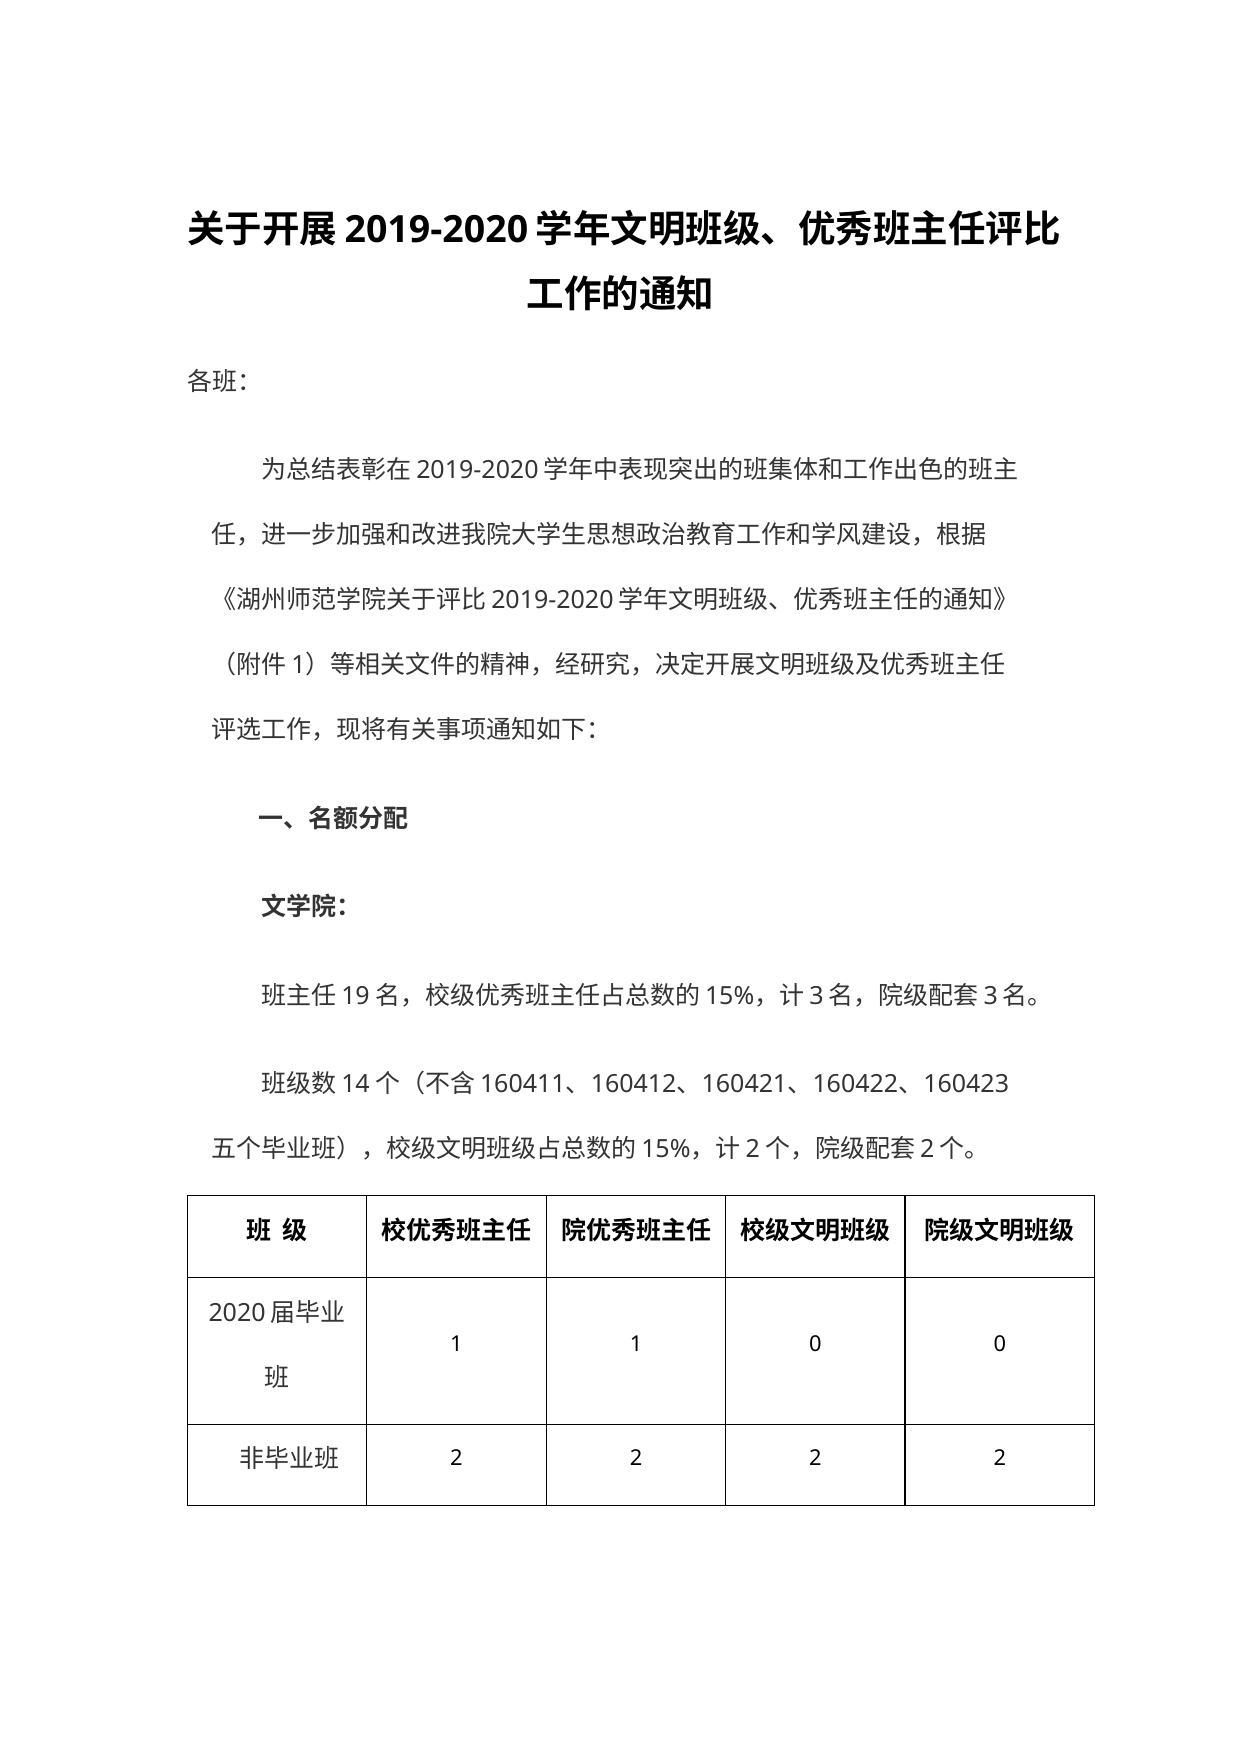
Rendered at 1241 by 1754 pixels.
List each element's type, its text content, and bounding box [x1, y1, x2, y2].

table_header 校优秀班主任 [367, 1196, 546, 1277]
text 为总结表彰在2019-2020学年中表现突出的班集体和工作出色的班主任，进一步加强和改进我院大学生思想政治教育工作和学风建设，根据《湖州师范学院关于评比2019-2020学年文明班级、优秀班主任的通知》（附件1）等相关文件的精神，经研究，决定开展文明班级及优秀班主任评选工作，现将有关事项通知如下： [211, 435, 1029, 760]
text 各班： [187, 347, 1029, 412]
text 班级数14个（不含160411、160412、160421、160422、160423五个毕业班），校级文明班级占总数的15%，计2个，院级配套2个。 [211, 1049, 1029, 1179]
table_cell 2 [906, 1425, 1094, 1505]
table_header 院优秀班主任 [547, 1196, 725, 1277]
table_cell 0 [726, 1278, 904, 1423]
table_cell 2 [547, 1425, 725, 1505]
table_cell 2 [726, 1425, 904, 1505]
table_header 校级文明班级 [726, 1196, 904, 1277]
table_cell 0 [906, 1278, 1094, 1423]
table_cell 非毕业班 [188, 1425, 366, 1505]
table_cell 1 [367, 1278, 546, 1423]
text 文学院： [211, 872, 1029, 937]
text 一、名额分配 [211, 784, 1029, 849]
table_cell 2020届毕业班 [188, 1278, 366, 1423]
subtitle 关于开展2019-2020学年文明班级、优秀班主任评比工作的通知 [164, 193, 1076, 323]
table_cell 1 [547, 1278, 725, 1423]
table_header 院级文明班级 [906, 1196, 1094, 1277]
table_cell 2 [367, 1425, 546, 1505]
table_header 班 级 [188, 1196, 366, 1277]
text 班主任19名，校级优秀班主任占总数的15%，计3名，院级配套3名。 [211, 961, 1029, 1026]
